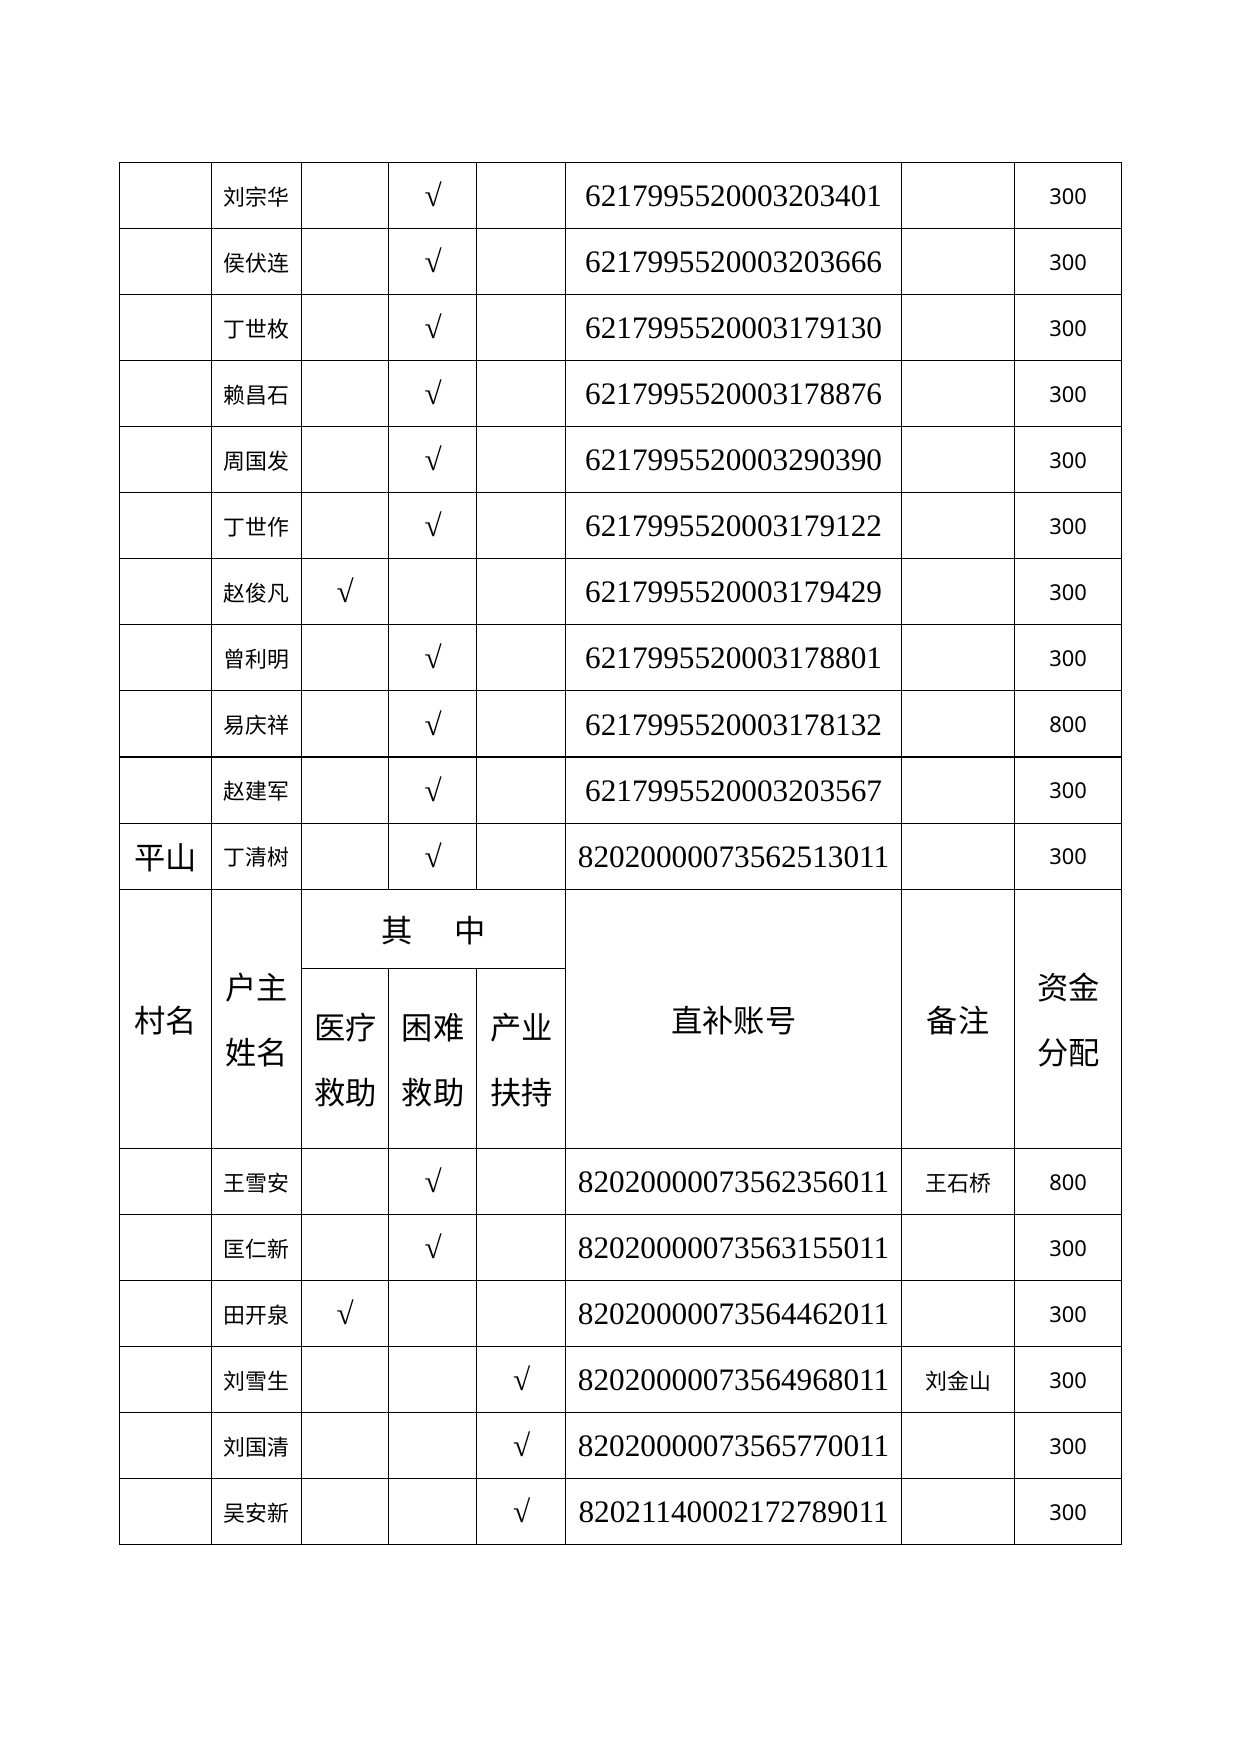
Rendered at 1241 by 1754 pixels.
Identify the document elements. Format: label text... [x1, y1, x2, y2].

table_cell √ [389, 229, 476, 294]
table_cell [120, 559, 211, 624]
table_cell [120, 625, 211, 690]
table_cell 300 [1015, 427, 1121, 492]
table_cell [389, 1413, 476, 1478]
table_cell √ [389, 691, 476, 756]
table_cell 刘雪生 [212, 1347, 301, 1412]
table_cell 医疗救助 [302, 969, 388, 1148]
table_cell [302, 1413, 388, 1478]
table_cell [902, 758, 1014, 822]
table_cell 6217995520003178876 [566, 361, 901, 426]
table_cell [120, 1215, 211, 1280]
table_cell √ [389, 295, 476, 360]
table_cell 曾利明 [212, 625, 301, 690]
table_cell [477, 1149, 565, 1214]
table_cell 300 [1015, 559, 1121, 624]
table_cell 300 [1015, 625, 1121, 690]
table_cell [477, 229, 565, 294]
table_cell [477, 824, 565, 888]
table_cell [477, 493, 565, 558]
table_cell 赖昌石 [212, 361, 301, 426]
table_cell [477, 559, 565, 624]
table_cell [120, 1347, 211, 1412]
table_cell 82020000073565770011 [566, 1413, 901, 1478]
table_cell √ [389, 1215, 476, 1280]
table_cell 产业扶持 [477, 969, 565, 1148]
table_cell 平山 [120, 824, 211, 888]
table_cell [302, 758, 388, 822]
table_cell [120, 493, 211, 558]
table_cell [120, 361, 211, 426]
table_cell 王雪安 [212, 1149, 301, 1214]
table_cell 300 [1015, 1413, 1121, 1478]
table_cell 刘宗华 [212, 163, 301, 228]
table_cell 6217995520003178801 [566, 625, 901, 690]
table_cell 侯伏连 [212, 229, 301, 294]
table_cell 其 中 [302, 890, 565, 968]
table_cell [389, 559, 476, 624]
table_cell [120, 758, 211, 822]
table_cell √ [389, 493, 476, 558]
table_cell √ [389, 625, 476, 690]
table_cell [477, 625, 565, 690]
table_cell √ [389, 361, 476, 426]
table_cell √ [302, 1281, 388, 1346]
table_cell 300 [1015, 229, 1121, 294]
table_cell √ [389, 824, 476, 888]
table_cell [902, 163, 1014, 228]
table_cell √ [389, 758, 476, 822]
table_cell [120, 163, 211, 228]
table_cell [120, 1281, 211, 1346]
table_cell 户主姓名 [212, 890, 301, 1148]
table_cell 6217995520003179429 [566, 559, 901, 624]
table_cell [477, 361, 565, 426]
table_cell [477, 1215, 565, 1280]
table_cell 田开泉 [212, 1281, 301, 1346]
table_cell [302, 625, 388, 690]
table_cell 6217995520003178132 [566, 691, 901, 756]
table_cell [902, 1281, 1014, 1346]
table_cell 82020000073562356011 [566, 1149, 901, 1214]
table_cell 300 [1015, 1479, 1121, 1544]
table_cell 刘金山 [902, 1347, 1014, 1412]
table_cell [477, 427, 565, 492]
table_cell 6217995520003290390 [566, 427, 901, 492]
table_cell [120, 1479, 211, 1544]
table_cell √ [477, 1413, 565, 1478]
table_cell [302, 295, 388, 360]
table_cell [902, 229, 1014, 294]
table_cell 丁清树 [212, 824, 301, 888]
table_cell √ [477, 1479, 565, 1544]
table_cell √ [389, 427, 476, 492]
table_cell 备注 [902, 890, 1014, 1148]
table_cell 300 [1015, 1347, 1121, 1412]
table_cell √ [389, 163, 476, 228]
table_cell [477, 758, 565, 822]
table_cell [302, 1347, 388, 1412]
table_cell 82020000073564968011 [566, 1347, 901, 1412]
table_cell [302, 1479, 388, 1544]
table_cell √ [477, 1347, 565, 1412]
table_cell 800 [1015, 1149, 1121, 1214]
table_cell [477, 691, 565, 756]
table_cell [302, 361, 388, 426]
table_cell 丁世枚 [212, 295, 301, 360]
table_cell [477, 163, 565, 228]
table_cell [302, 824, 388, 888]
table_cell [902, 1479, 1014, 1544]
table_cell 300 [1015, 361, 1121, 426]
table_cell 300 [1015, 1281, 1121, 1346]
table_cell [120, 691, 211, 756]
table_cell 易庆祥 [212, 691, 301, 756]
table_cell [389, 1281, 476, 1346]
table_cell 300 [1015, 824, 1121, 888]
table_cell [302, 229, 388, 294]
table_cell 82020000073564462011 [566, 1281, 901, 1346]
table_cell [477, 1281, 565, 1346]
table_cell [302, 691, 388, 756]
table_cell [302, 163, 388, 228]
table_cell 周国发 [212, 427, 301, 492]
table_cell 300 [1015, 758, 1121, 822]
table_cell [902, 559, 1014, 624]
table_cell 82020000073562513011 [566, 824, 901, 888]
table_cell [902, 1413, 1014, 1478]
table_cell 刘国清 [212, 1413, 301, 1478]
table_cell 吴安新 [212, 1479, 301, 1544]
table_cell [120, 427, 211, 492]
table_cell 82020000073563155011 [566, 1215, 901, 1280]
table_cell 82021140002172789011 [566, 1479, 901, 1544]
table_cell [120, 1413, 211, 1478]
table_cell 300 [1015, 1215, 1121, 1280]
table_cell [902, 1215, 1014, 1280]
table_cell 6217995520003203401 [566, 163, 901, 228]
table_cell 匡仁新 [212, 1215, 301, 1280]
table_cell 村名 [120, 890, 211, 1148]
table_cell [120, 1149, 211, 1214]
table_cell 王石桥 [902, 1149, 1014, 1214]
table_cell [902, 427, 1014, 492]
table_cell 6217995520003203567 [566, 758, 901, 822]
table_cell [302, 427, 388, 492]
table_cell 300 [1015, 163, 1121, 228]
table_cell [902, 295, 1014, 360]
table_cell [389, 1479, 476, 1544]
table_cell √ [302, 559, 388, 624]
table_cell [477, 295, 565, 360]
table_cell 800 [1015, 691, 1121, 756]
table_cell [902, 625, 1014, 690]
table_cell 困难救助 [389, 969, 476, 1148]
table_cell [902, 493, 1014, 558]
table_cell 6217995520003203666 [566, 229, 901, 294]
table_cell 6217995520003179122 [566, 493, 901, 558]
table_cell 赵建军 [212, 758, 301, 822]
table_cell 300 [1015, 493, 1121, 558]
table_cell [302, 493, 388, 558]
table_cell [389, 1347, 476, 1412]
table_cell 300 [1015, 295, 1121, 360]
table_cell [120, 295, 211, 360]
table_cell [120, 229, 211, 294]
table_cell √ [389, 1149, 476, 1214]
table_cell [302, 1149, 388, 1214]
table_cell [302, 1215, 388, 1280]
table_cell 赵俊凡 [212, 559, 301, 624]
table_cell 6217995520003179130 [566, 295, 901, 360]
table_cell [902, 824, 1014, 888]
table_cell 资金分配 [1015, 890, 1121, 1148]
table_cell [902, 691, 1014, 756]
table_cell 直补账号 [566, 890, 901, 1148]
table_cell [902, 361, 1014, 426]
table_cell 丁世作 [212, 493, 301, 558]
